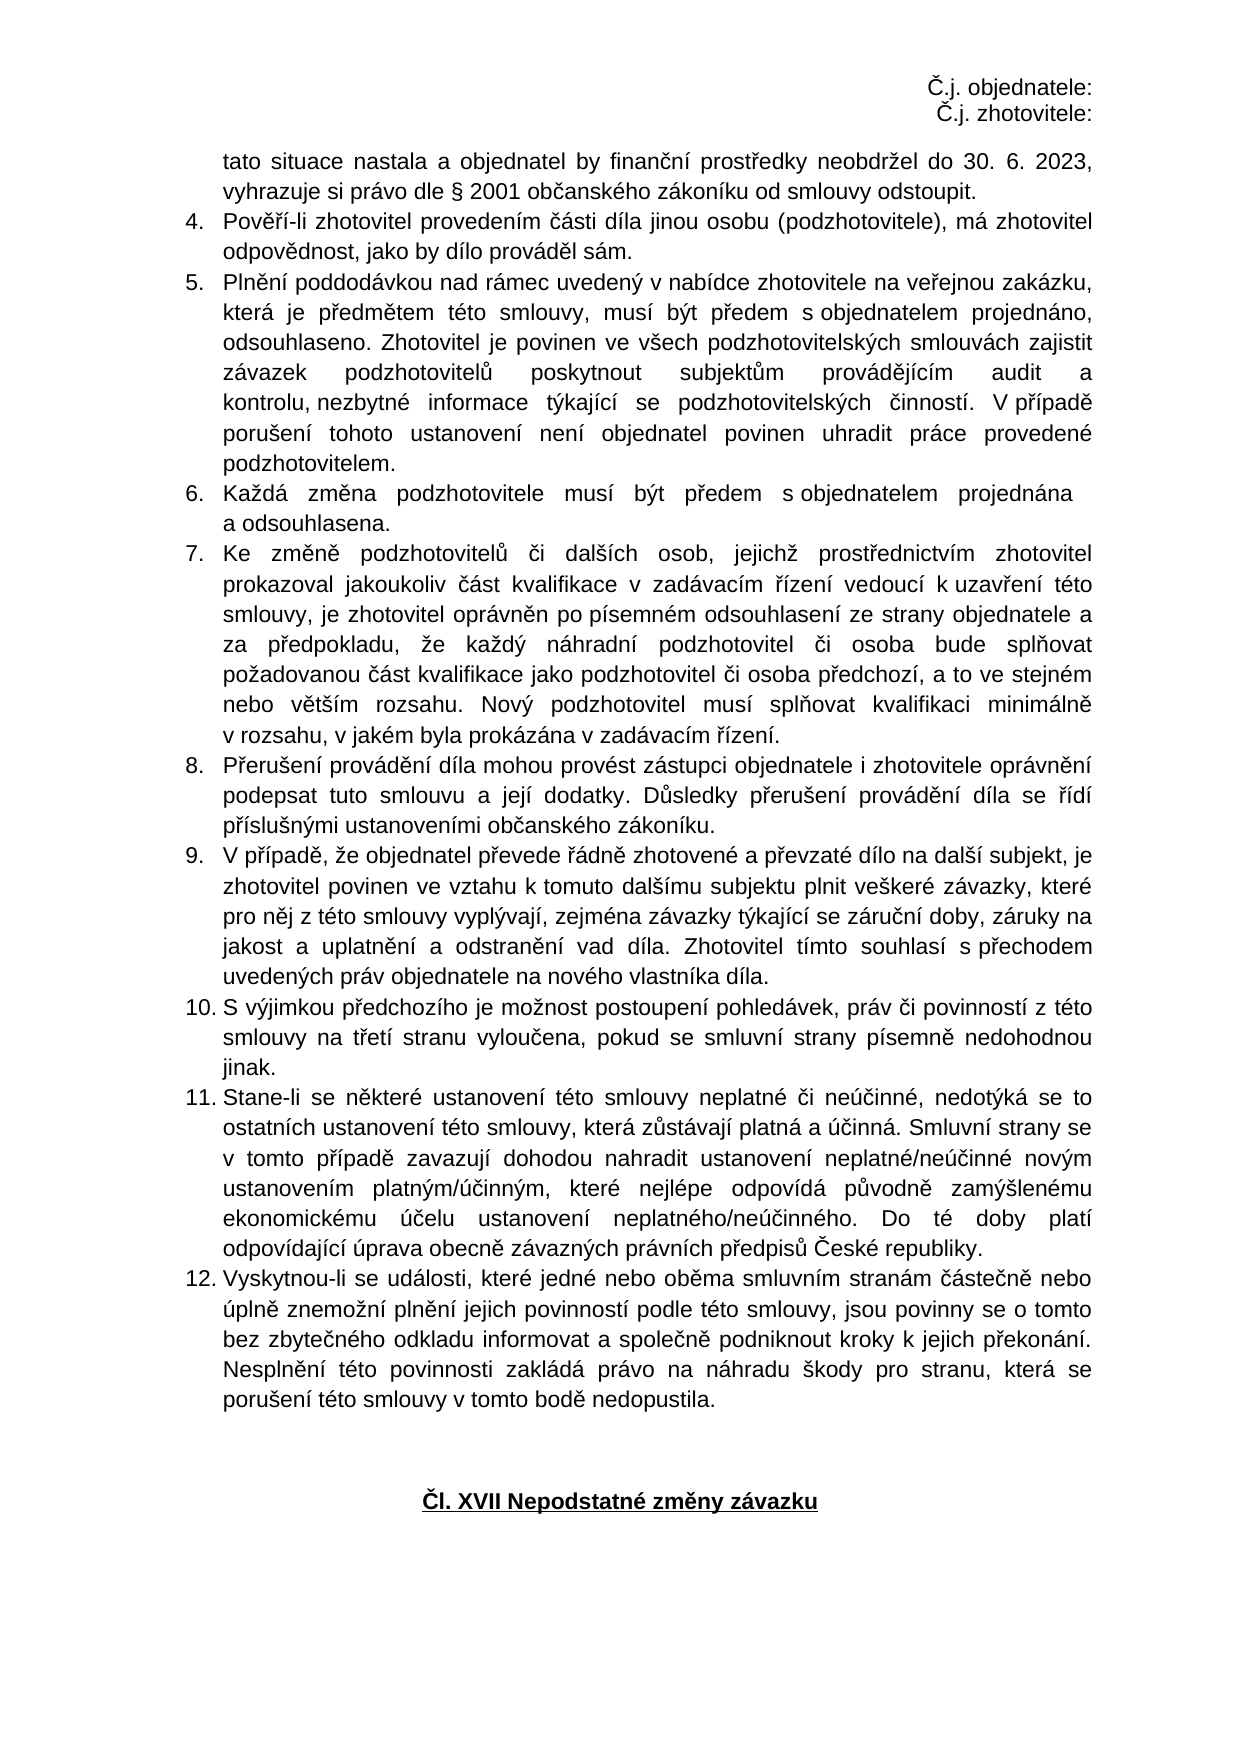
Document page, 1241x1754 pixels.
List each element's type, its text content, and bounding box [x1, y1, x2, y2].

list Každá změna podzhotovitele musí být předem s objednatelem projednána a odsouhlasena. [185, 480, 1093, 536]
list Ke změně podzhotovitelů či dalších osob, jejichž prostřednictvím zhotovitel prokazoval jakoukoliv část kvalifikace v zadávacím řízení vedoucí k uzavření této smlouvy, je zhotovitel oprávněn po písemném odsouhlasení ze strany objednatele a za předpokladu, že každý náhradní podzhotovitel či osoba bude splňovat požadovanou část kvalifikace jako podzhotovitel či osoba předchozí, a to ve stejném nebo větším rozsahu. Nový podzhotovitel musí splňovat kvalifikaci minimálně v rozsahu, v jakém byla prokázána v zadávacím řízení. [185, 540, 1093, 748]
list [185, 148, 1093, 204]
list Plnění poddodávkou nad rámec uvedený v nabídce zhotovitele na veřejnou zakázku, která je předmětem této smlouvy, musí být předem s objednatelem projednáno, odsouhlaseno. Zhotovitel je povinen ve všech podzhotovitelských smlouvách zajistit závazek podzhotovitelů poskytnout subjektům provádějícím audit a kontrolu, nezbytné informace týkající se podzhotovitelských činností. V případě porušení tohoto ustanovení není objednatel povinen uhradit práce provedené podzhotovitelem. [185, 268, 1093, 476]
list Stane-li se některé ustanovení této smlouvy neplatné či neúčinné, nedotýká se to ostatních ustanovení této smlouvy, která zůstávají platná a účinná. Smluvní strany se v tomto případě zavazují dohodou nahradit ustanovení neplatné/neúčinné novým ustanovením platným/účinným, které nejlépe odpovídá původně zamýšlenému ekonomickému účelu ustanovení neplatného/neúčinného. Do té doby platí odpovídající úprava obecně závazných právních předpisů České republiky. [185, 1084, 1093, 1261]
text Čl. XVII Nepodstatné změny závazku [148, 1488, 1093, 1514]
list Vyskytnou-li se události, které jedné nebo oběma smluvním stranám částečně nebo úplně znemožní plnění jejich povinností podle této smlouvy, jsou povinny se o tomto bez zbytečného odkladu informovat a společně podniknout kroky k jejich překonání. Nesplnění této povinnosti zakládá právo na náhradu škody pro stranu, která se porušení této smlouvy v tomto bodě nedopustila. [185, 1265, 1093, 1412]
list Přerušení provádění díla mohou provést zástupci objednatele i zhotovitele oprávnění podepsat tuto smlouvu a její dodatky. Důsledky přerušení provádění díla se řídí příslušnými ustanoveními občanského zákoníku. [185, 752, 1093, 838]
list Pověří-li zhotovitel provedením části díla jinou osobu (podzhotovitele), má zhotovitel odpovědnost, jako by dílo prováděl sám. [185, 208, 1093, 264]
list S výjimkou předchozího je možnost postoupení pohledávek, práv či povinností z této smlouvy na třetí stranu vyloučena, pokud se smluvní strany písemně nedohodnou jinak. [185, 993, 1093, 1080]
list V případě, že objednatel převede řádně zhotovené a převzaté dílo na další subjekt, je zhotovitel povinen ve vztahu k tomuto dalšímu subjektu plnit veškeré závazky, které pro něj z této smlouvy vyplývají, zejména závazky týkající se záruční doby, záruky na jakost a uplatnění a odstranění vad díla. Zhotovitel tímto souhlasí s přechodem uvedených práv objednatele na nového vlastníka díla. [185, 842, 1093, 989]
